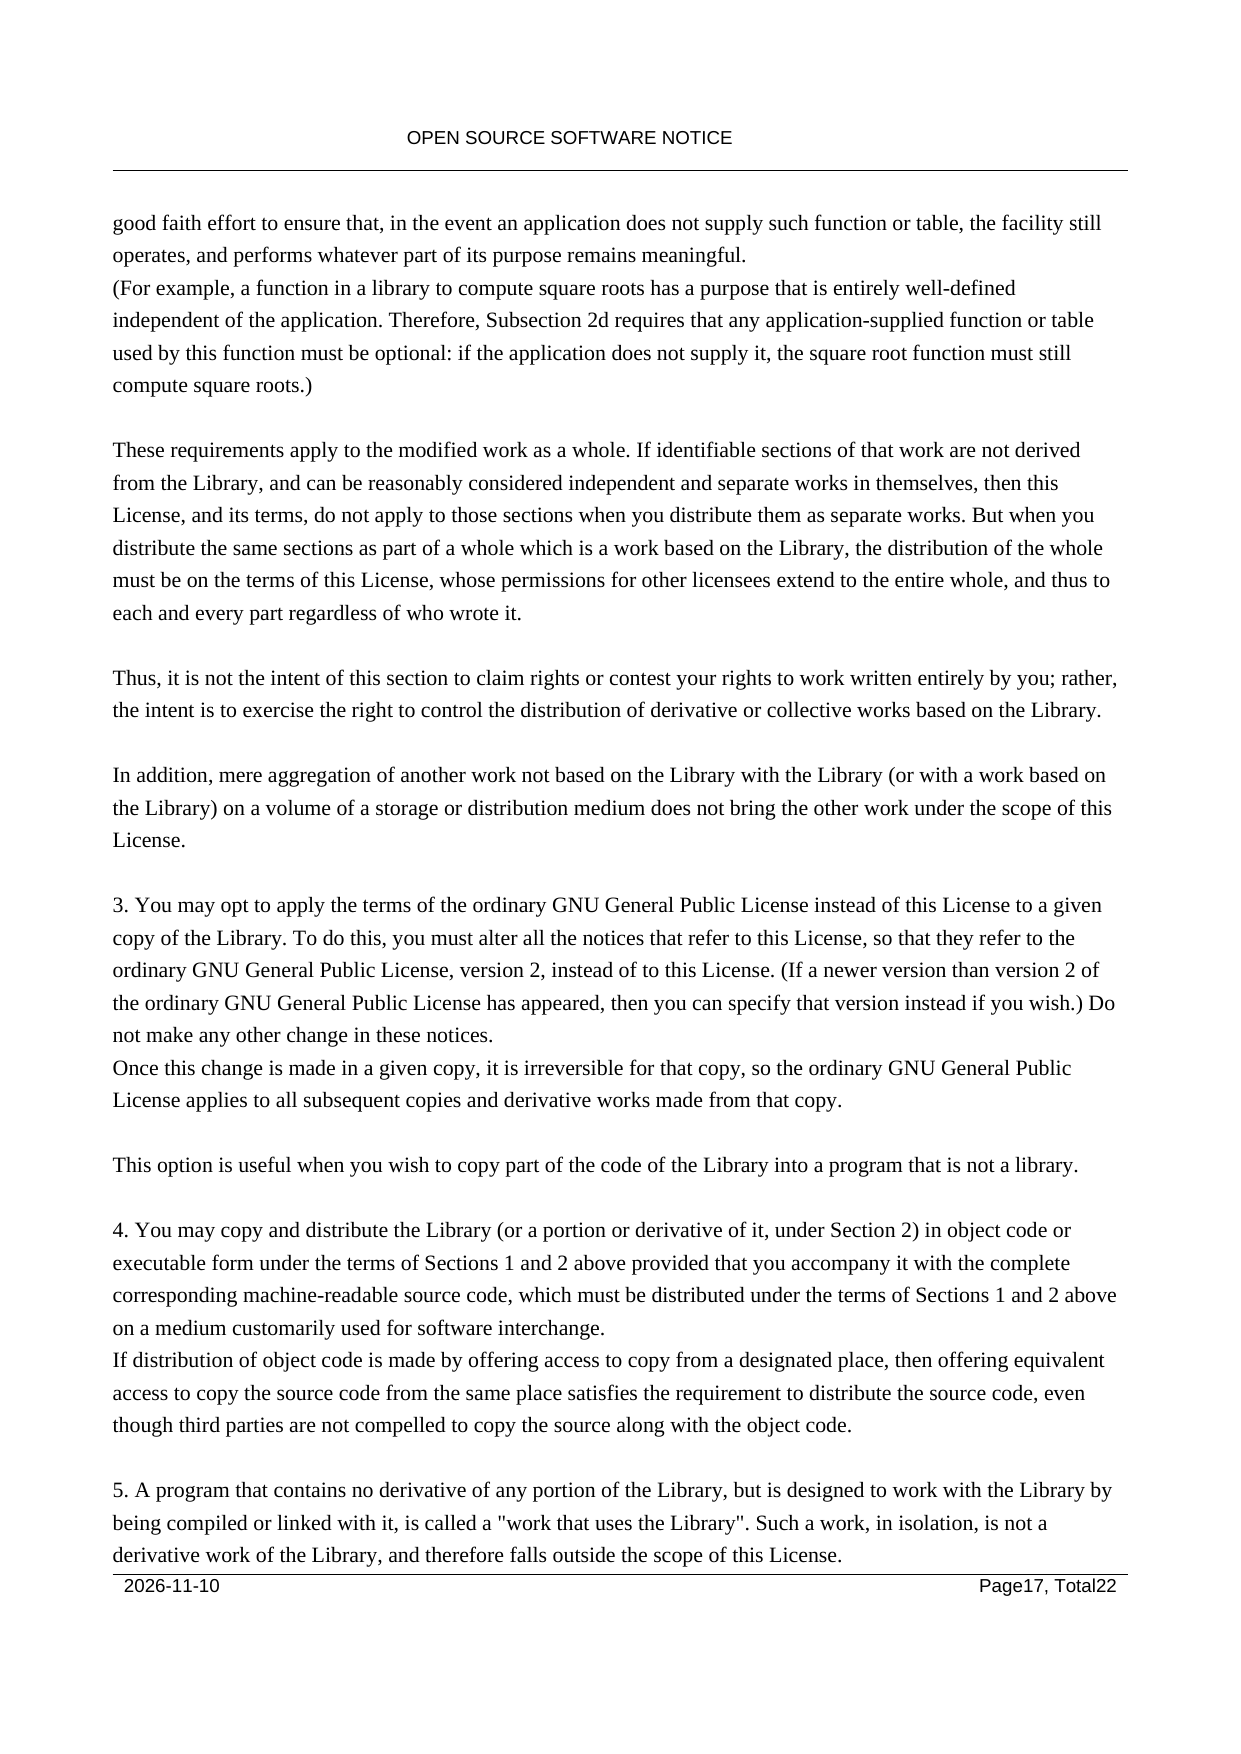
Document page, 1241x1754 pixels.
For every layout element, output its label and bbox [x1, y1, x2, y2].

text [112, 206, 1128, 1571]
